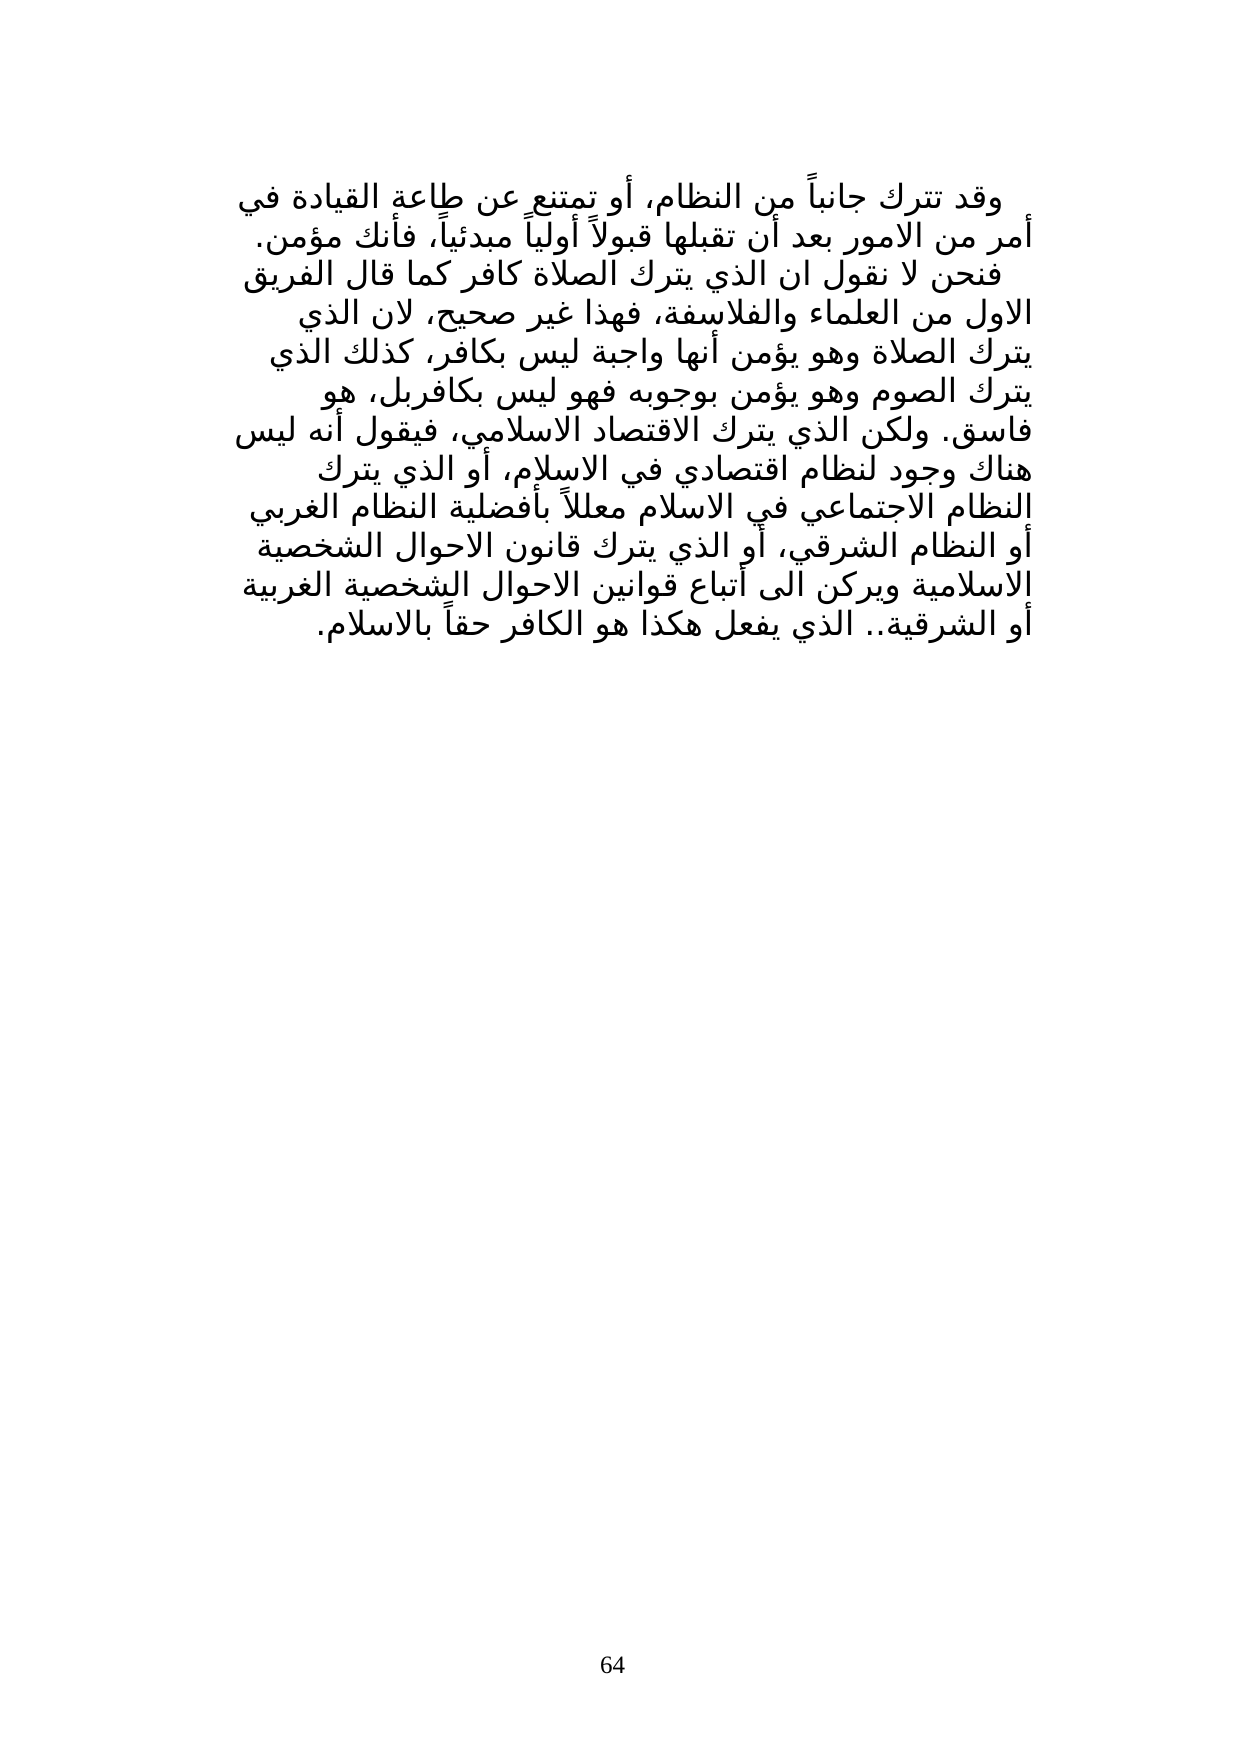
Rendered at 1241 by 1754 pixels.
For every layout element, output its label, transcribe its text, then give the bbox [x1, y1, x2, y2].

text فنحن لا نقول ان الذي يترك الصلاة كافر كما قال الفريق الاول من العلماء والفلاسفة، فهذا غير صحيح، لان الذي يترك الصلاة وهو يؤمن أنها واجبة ليس بكافر، كذلك الذي يترك الصوم وهو يؤمن بوجوبه فهو ليس بكافربل، هو فاسق. ولكن الذي يترك الاقتصاد الاسلامي، فيقول أنه ليس هناك وجود لنظام اقتصادي في الاسلام، أو الذي يترك النظام الاجتماعي في الاسلام معللاً بأفضلية النظام الغربي أو النظام الشرقي، أو الذي يترك قانون الاحوال الشخصية الاسلامية ويركن الى أتباع قوانين الاحوال الشخصية الغربية أو الشرقية.. الذي يفعل هكذا هو الكافر حقاً بالاسلام. [222, 255, 1033, 643]
text وقد تترك جانباً من النظام، أو تمتنع عن طاعة القيادة في أمر من الامور بعد أن تقبلها قبولاً أولياً مبدئياً، فأنك مؤمن. [222, 177, 1033, 255]
